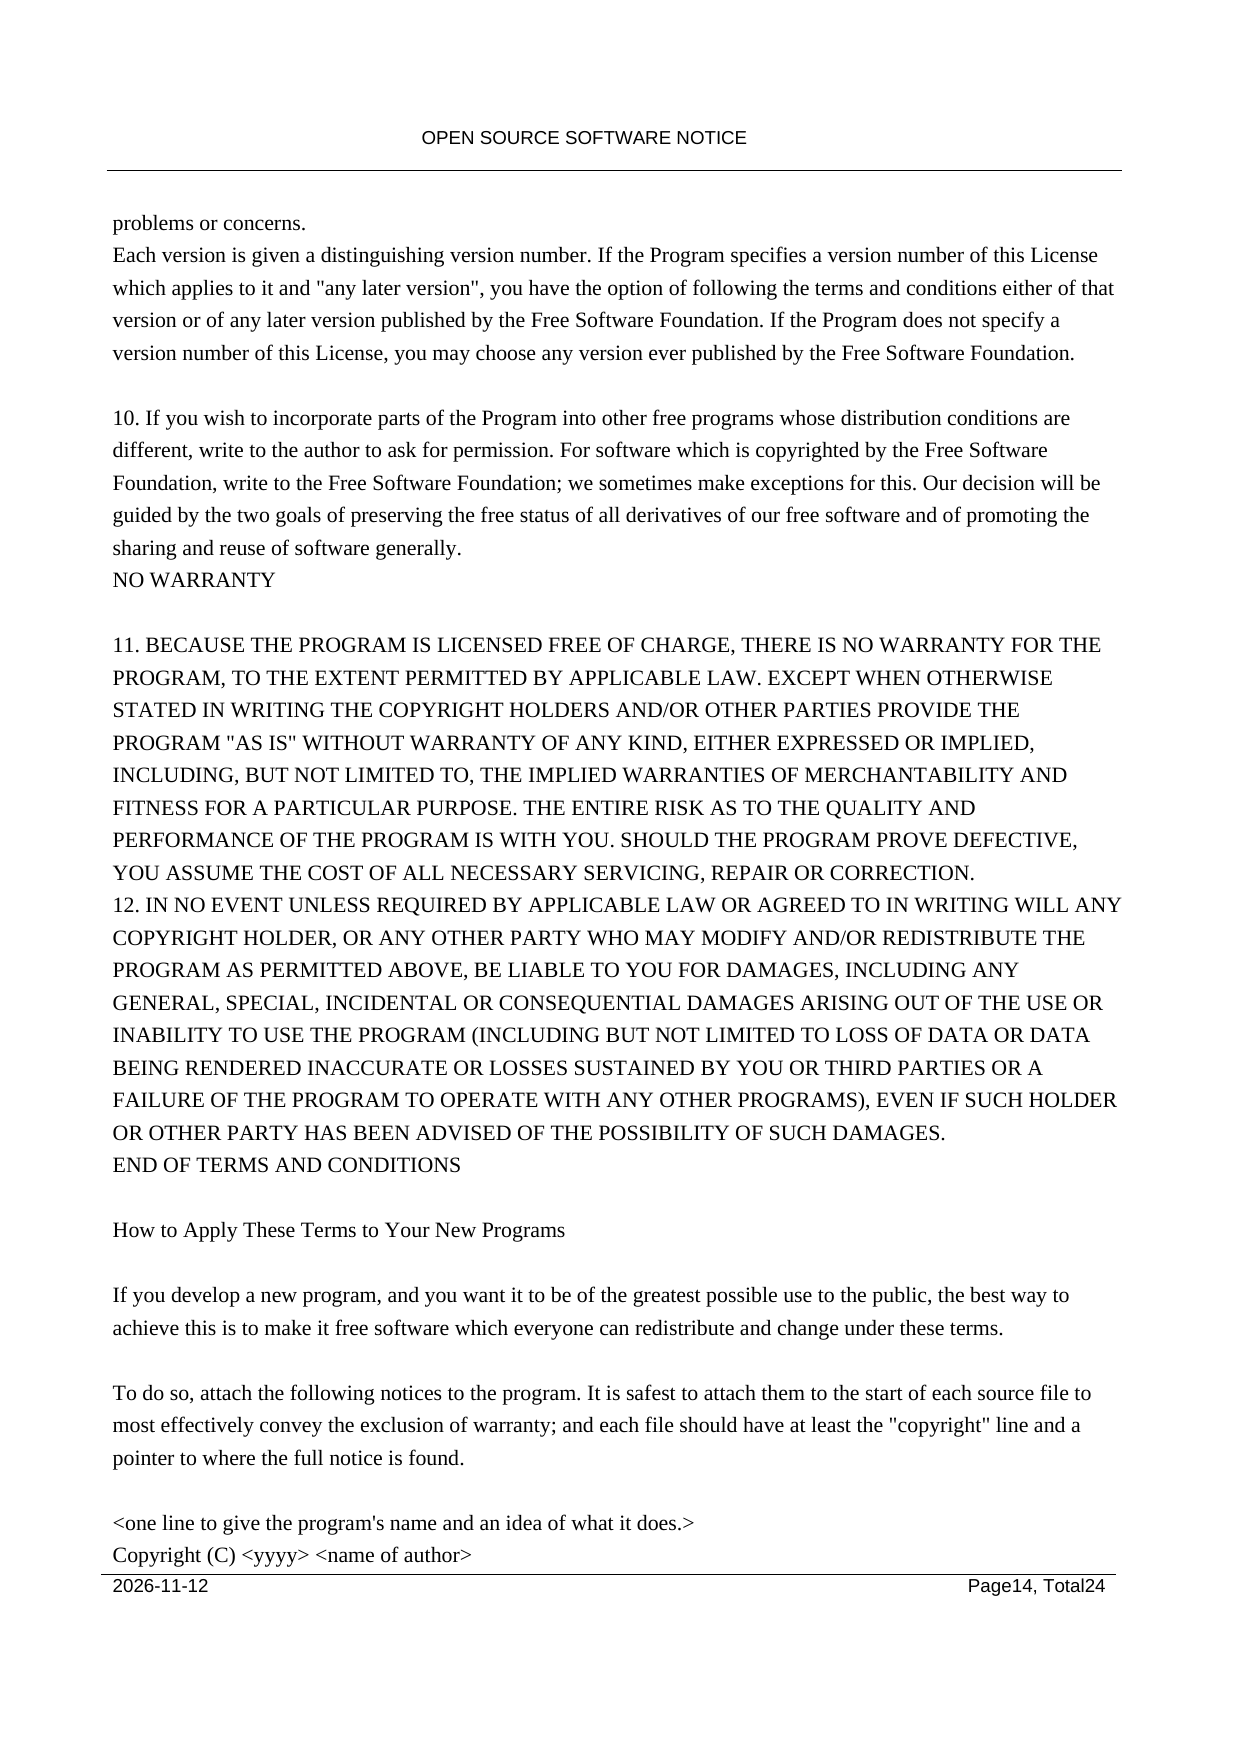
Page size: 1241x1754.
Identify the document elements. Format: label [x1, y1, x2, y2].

text [112, 206, 1128, 1571]
